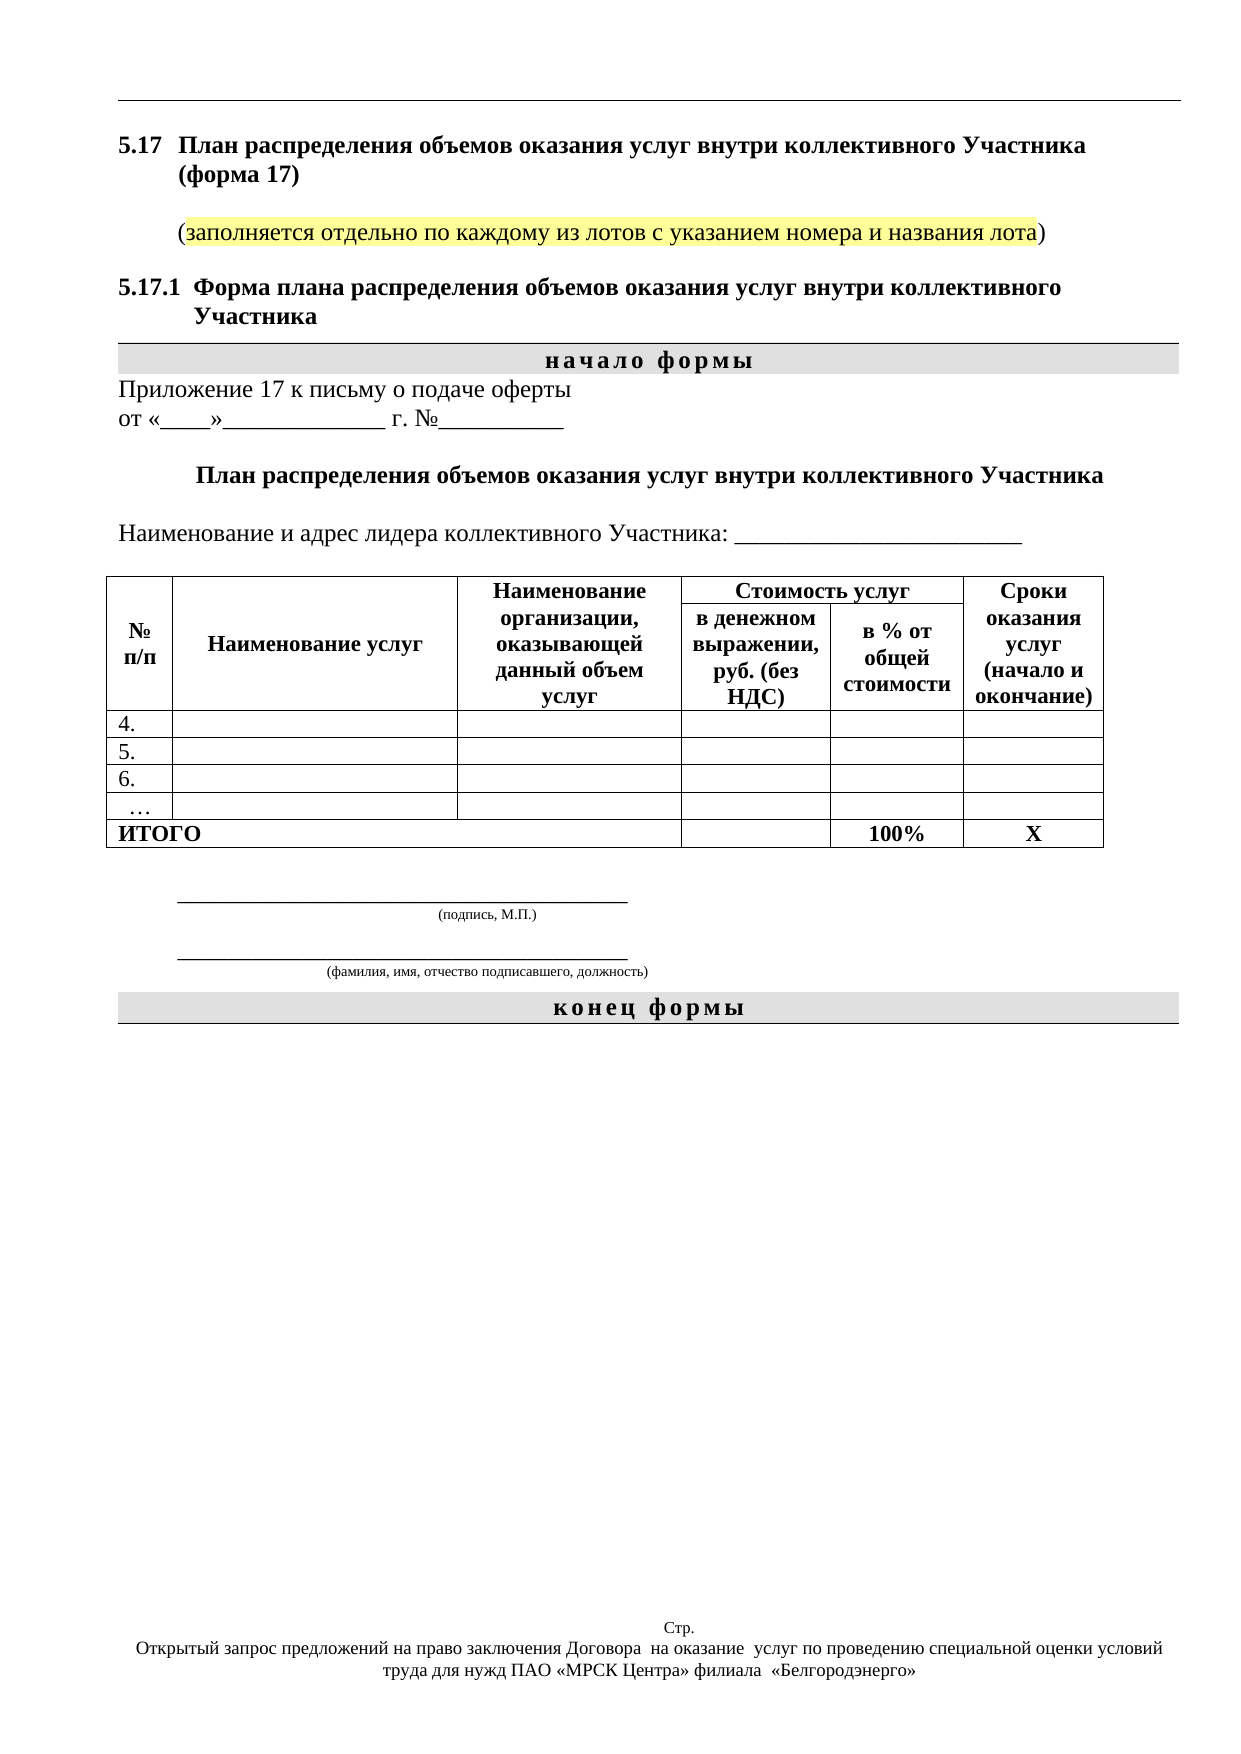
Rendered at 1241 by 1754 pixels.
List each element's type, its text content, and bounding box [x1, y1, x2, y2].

text (подпись, М.П.) [118, 906, 797, 934]
subtitle План распределения объемов оказания услуг внутри коллективного Участника (форма 17) [118, 130, 1181, 188]
table_cell [458, 793, 681, 819]
table_cell [682, 765, 830, 792]
table_cell 100% [831, 820, 963, 847]
table_cell [173, 765, 457, 792]
table_cell [107, 711, 172, 737]
table_cell [682, 711, 830, 737]
table_cell [831, 711, 963, 737]
table_cell … [107, 793, 172, 819]
table_cell [831, 793, 963, 819]
table_cell [458, 765, 681, 792]
table_cell [107, 765, 172, 792]
text конец формы [118, 992, 1179, 1023]
table_cell [831, 738, 963, 764]
table_cell ИТОГО [107, 820, 681, 847]
table_header № п/п [107, 577, 172, 709]
table_cell [682, 820, 830, 847]
table_header Стоимость услуг [682, 577, 963, 603]
text начало формы [118, 344, 1179, 374]
table_cell Х [964, 820, 1103, 847]
table_cell [964, 711, 1103, 737]
table_cell [964, 793, 1103, 819]
table_cell [831, 765, 963, 792]
subtitle Форма плана распределения объемов оказания услуг внутри коллективного Участника [118, 272, 1181, 330]
table_cell [458, 711, 681, 737]
table_header Наименование услуг [173, 577, 457, 709]
table_cell [458, 738, 681, 764]
table_cell [964, 765, 1103, 792]
text Наименование и адрес лидера коллективного Участника: _______________________ [118, 518, 1181, 547]
text Приложение 17 к письму о подаче оферты от «____»_____________ г. №__________ [118, 374, 1181, 432]
text (фамилия, имя, отчество подписавшего, должность) [118, 963, 797, 992]
table_cell в % от общей стоимости [831, 604, 963, 709]
table_cell в денежном выражении, руб. (без НДС) [682, 604, 830, 709]
table_cell [682, 738, 830, 764]
table_header Наименование организации, оказывающей данный объем услуг [458, 577, 681, 709]
text ____________________________________ [118, 934, 1181, 963]
table_cell [682, 793, 830, 819]
text ____________________________________ [118, 877, 1181, 906]
table_cell [173, 738, 457, 764]
table_cell [107, 738, 172, 764]
table_cell [964, 738, 1103, 764]
table_header Сроки оказания услуг (начало и окончание) [964, 577, 1103, 709]
text План распределения объемов оказания услуг внутри коллективного Участника [118, 461, 1181, 489]
table_cell [173, 711, 457, 737]
table_cell [173, 793, 457, 819]
